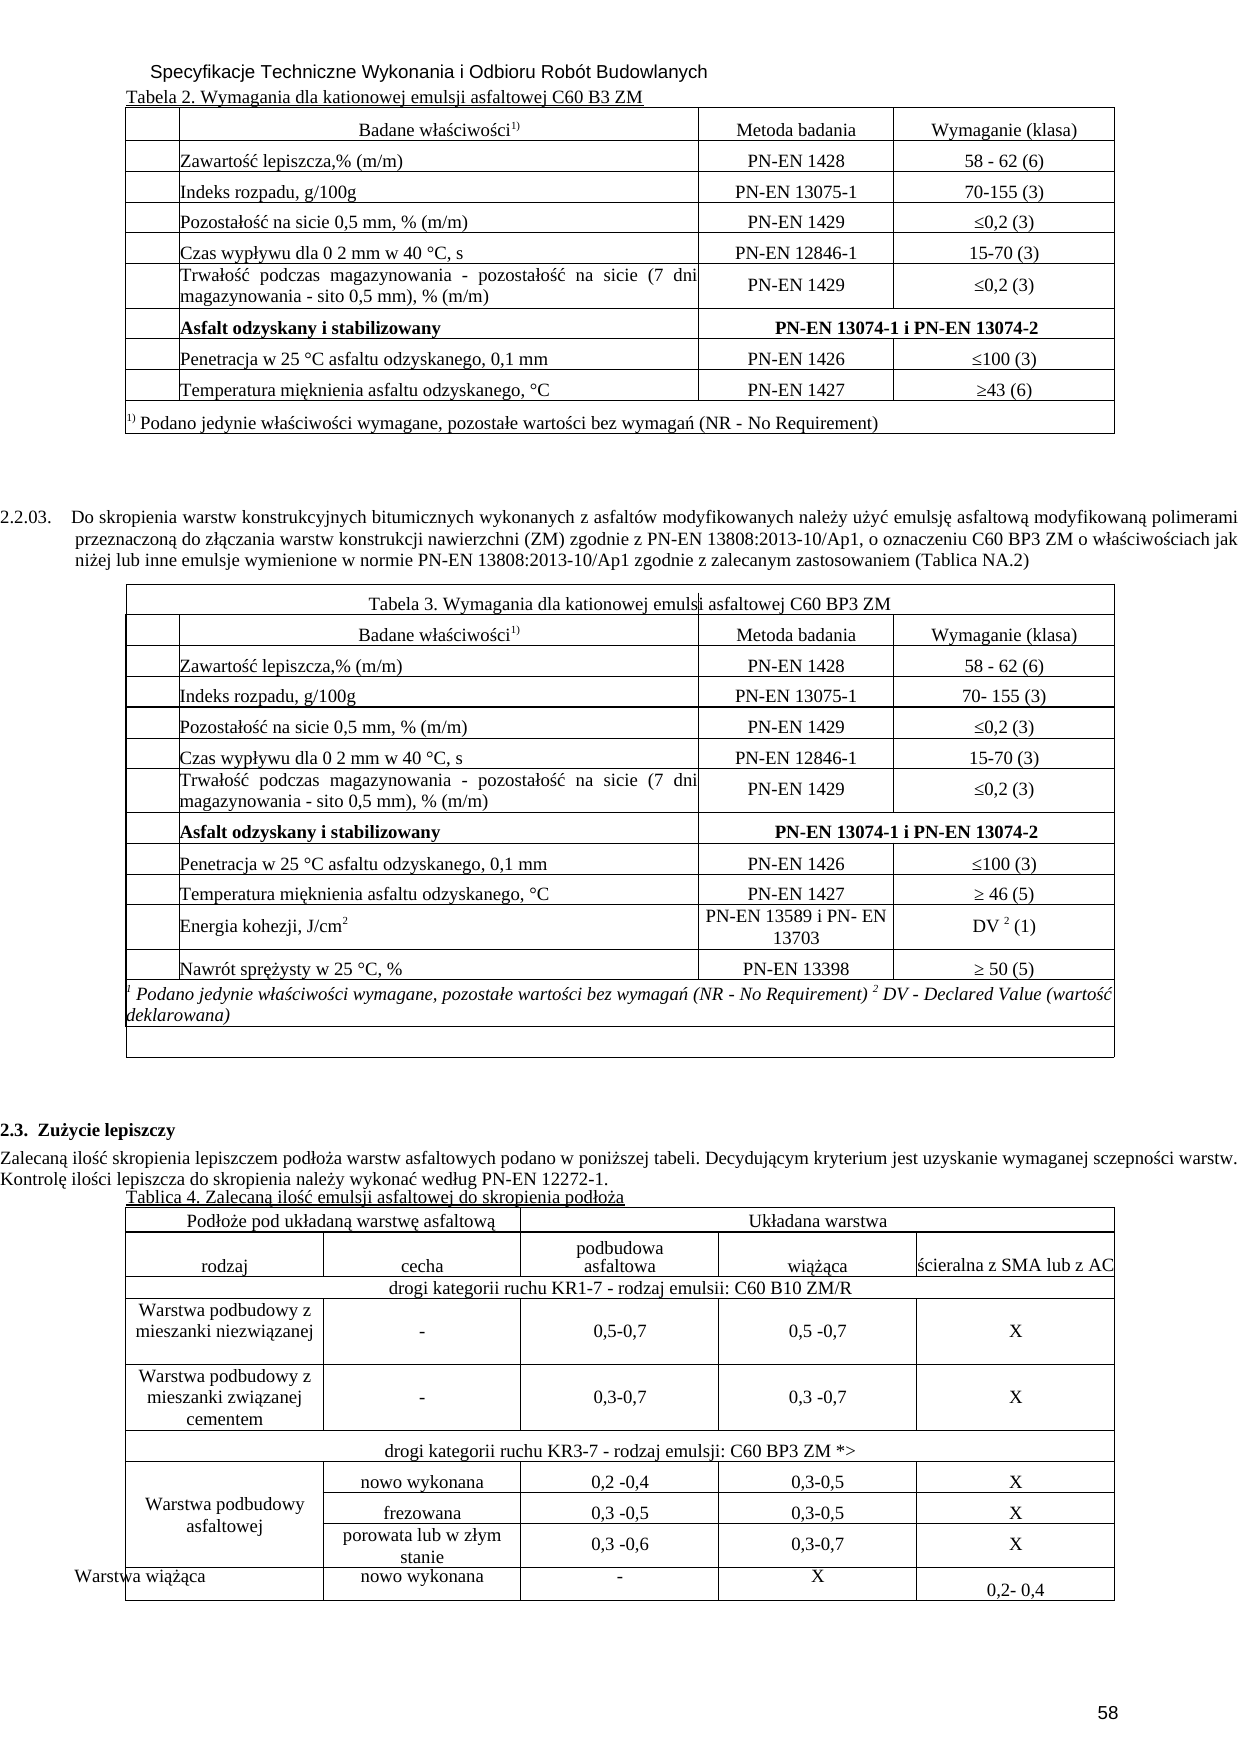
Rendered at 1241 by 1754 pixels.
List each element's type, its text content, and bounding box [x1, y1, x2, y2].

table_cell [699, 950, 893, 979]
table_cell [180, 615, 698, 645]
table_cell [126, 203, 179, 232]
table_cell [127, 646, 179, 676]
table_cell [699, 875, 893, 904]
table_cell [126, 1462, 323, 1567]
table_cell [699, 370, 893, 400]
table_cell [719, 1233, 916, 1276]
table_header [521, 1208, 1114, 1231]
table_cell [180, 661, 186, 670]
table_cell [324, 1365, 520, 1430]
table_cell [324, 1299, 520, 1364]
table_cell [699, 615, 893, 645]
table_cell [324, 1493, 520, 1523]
list Do skropienia warstw konstrukcyjnych bitumicznych wykonanych z asfaltów modyfikowanych należy użyć emulsję asfaltową modyfikowaną polimerami przeznaczoną do złączania warstw konstrukcji nawierzchni (ZM) zgodnie z PN-EN 13808:2013-10/Ap1, o oznaczeniu C60 BP3 ZM o właściwościach jak niżej lub inne emulsje wymienione w normie PN-EN 13808:2013-10/Ap1 zgodnie z zalecanym zastosowaniem (Tablica NA.2) [0, 506, 1240, 571]
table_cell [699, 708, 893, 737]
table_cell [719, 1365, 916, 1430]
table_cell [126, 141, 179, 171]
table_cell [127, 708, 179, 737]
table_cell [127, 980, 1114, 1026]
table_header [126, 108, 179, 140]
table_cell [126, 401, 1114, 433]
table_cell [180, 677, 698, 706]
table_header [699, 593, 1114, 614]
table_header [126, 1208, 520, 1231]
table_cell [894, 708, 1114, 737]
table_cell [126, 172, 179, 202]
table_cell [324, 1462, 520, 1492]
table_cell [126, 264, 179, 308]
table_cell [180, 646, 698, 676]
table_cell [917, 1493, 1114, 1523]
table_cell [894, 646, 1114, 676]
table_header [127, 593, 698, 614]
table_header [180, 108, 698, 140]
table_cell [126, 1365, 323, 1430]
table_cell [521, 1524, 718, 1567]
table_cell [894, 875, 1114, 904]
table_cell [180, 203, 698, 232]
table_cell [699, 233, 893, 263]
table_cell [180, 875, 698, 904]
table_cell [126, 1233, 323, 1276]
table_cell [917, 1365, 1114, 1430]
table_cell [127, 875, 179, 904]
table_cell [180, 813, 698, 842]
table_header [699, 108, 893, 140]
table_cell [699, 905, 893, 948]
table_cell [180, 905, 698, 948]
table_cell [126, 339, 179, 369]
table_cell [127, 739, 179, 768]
text Tabela 2. Wymagania dla kationowej emulsji asfaltowej C60 B3 ZM [126, 89, 1114, 107]
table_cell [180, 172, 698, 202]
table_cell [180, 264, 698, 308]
text Zalecaną ilość skropienia lepiszczem podłoża warstw asfaltowych podano w poniższej tabeli. Decydującym kryterium jest uzyskanie wymaganej sczepności warstw. Kontrolę ilości lepiszcza do skropienia należy wykonać według PN-EN 12272-1. [0, 1148, 1240, 1189]
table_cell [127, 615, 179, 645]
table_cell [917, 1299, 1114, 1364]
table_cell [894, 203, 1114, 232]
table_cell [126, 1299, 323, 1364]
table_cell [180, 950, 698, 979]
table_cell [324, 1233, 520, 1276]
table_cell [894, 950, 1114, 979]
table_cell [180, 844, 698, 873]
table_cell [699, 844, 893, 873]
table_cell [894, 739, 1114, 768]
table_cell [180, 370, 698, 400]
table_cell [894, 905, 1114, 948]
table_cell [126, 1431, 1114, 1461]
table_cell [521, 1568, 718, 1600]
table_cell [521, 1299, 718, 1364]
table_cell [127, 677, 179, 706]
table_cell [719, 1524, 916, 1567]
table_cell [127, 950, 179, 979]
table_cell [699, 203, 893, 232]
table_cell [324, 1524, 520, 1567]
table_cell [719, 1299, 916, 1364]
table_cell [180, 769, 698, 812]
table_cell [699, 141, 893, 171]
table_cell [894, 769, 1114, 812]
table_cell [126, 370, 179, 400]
text Tablica 4. Zalecaną ilość emulsji asfaltowej do skropienia podłoża [126, 1189, 1114, 1207]
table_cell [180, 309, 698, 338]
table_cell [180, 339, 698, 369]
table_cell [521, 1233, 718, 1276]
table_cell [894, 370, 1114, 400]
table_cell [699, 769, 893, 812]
list Zużycie lepiszczy [0, 1122, 1240, 1140]
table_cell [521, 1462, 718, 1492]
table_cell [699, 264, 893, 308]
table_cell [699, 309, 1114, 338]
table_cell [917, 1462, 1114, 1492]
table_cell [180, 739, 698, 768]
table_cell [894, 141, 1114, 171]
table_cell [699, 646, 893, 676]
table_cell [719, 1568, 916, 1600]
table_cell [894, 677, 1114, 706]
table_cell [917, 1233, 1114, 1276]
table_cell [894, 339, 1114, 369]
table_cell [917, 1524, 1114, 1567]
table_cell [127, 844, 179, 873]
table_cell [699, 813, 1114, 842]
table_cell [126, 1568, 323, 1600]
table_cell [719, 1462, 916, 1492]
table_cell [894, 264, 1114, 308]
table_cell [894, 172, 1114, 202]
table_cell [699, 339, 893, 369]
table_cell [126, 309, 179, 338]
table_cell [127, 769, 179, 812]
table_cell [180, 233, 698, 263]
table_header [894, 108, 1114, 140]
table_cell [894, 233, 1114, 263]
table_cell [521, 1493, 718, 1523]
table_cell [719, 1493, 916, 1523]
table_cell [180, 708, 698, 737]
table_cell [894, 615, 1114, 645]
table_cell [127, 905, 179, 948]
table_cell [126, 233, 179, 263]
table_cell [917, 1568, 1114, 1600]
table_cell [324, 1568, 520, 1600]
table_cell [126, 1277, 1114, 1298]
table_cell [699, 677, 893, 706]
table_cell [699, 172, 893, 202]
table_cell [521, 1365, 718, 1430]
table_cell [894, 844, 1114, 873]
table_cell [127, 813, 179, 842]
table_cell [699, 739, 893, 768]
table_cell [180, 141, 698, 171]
